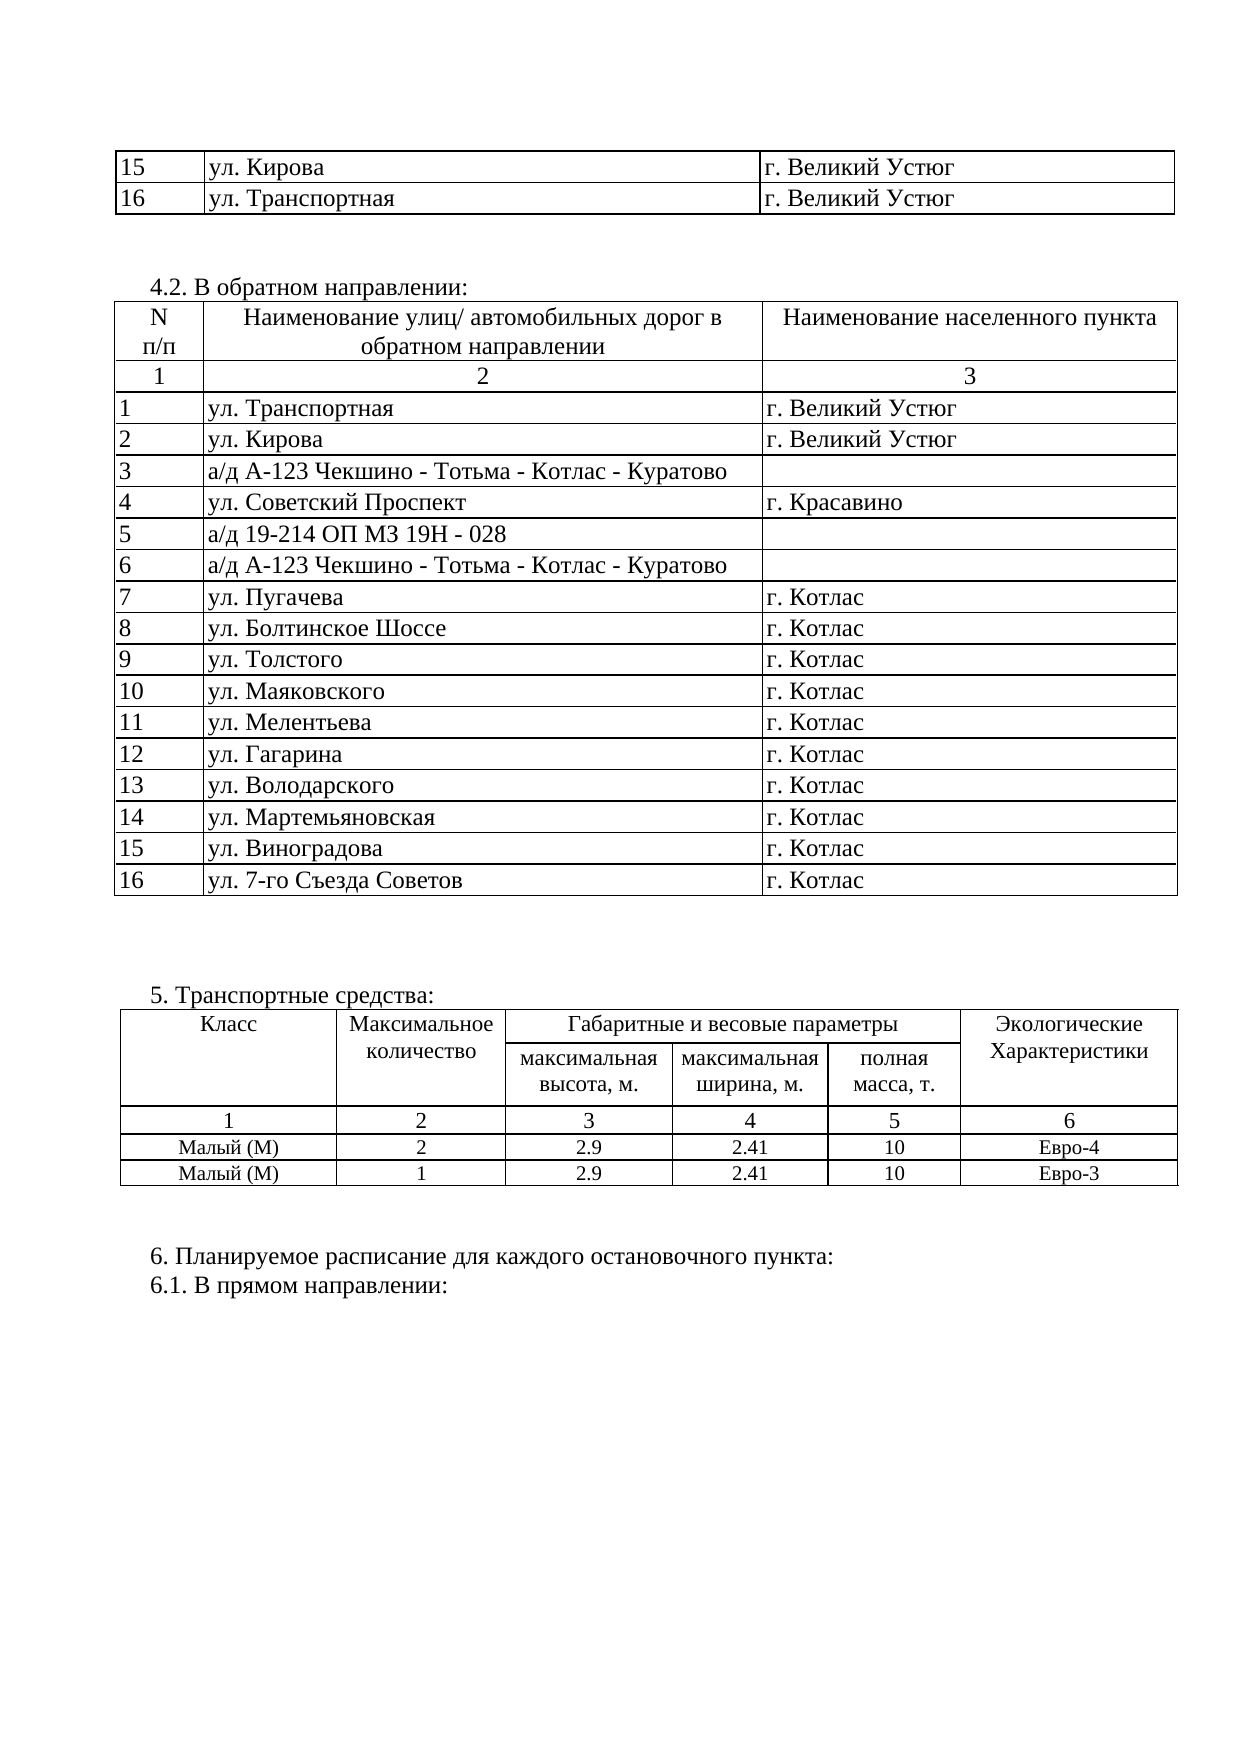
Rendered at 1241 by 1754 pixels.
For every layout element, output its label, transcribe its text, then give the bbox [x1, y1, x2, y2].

table_header Максимальное количество [337, 1010, 505, 1105]
table_cell ул. Маяковского [204, 676, 762, 706]
table_cell [763, 549, 1177, 580]
table_cell 1 [115, 361, 203, 391]
text 4.2. В обратном направлении: [150, 272, 1090, 301]
table_cell 8 [115, 613, 203, 643]
table_cell г. Великий Устюг [763, 391, 1177, 423]
table_cell Евро-4 [961, 1135, 1177, 1159]
table_cell 2.41 [673, 1135, 827, 1159]
table_cell 2 [337, 1135, 505, 1159]
table_cell г. Котлас [763, 580, 1177, 611]
table_cell ул. Транспортная [204, 393, 762, 423]
table_cell 3 [506, 1107, 672, 1133]
table_cell 1 [337, 1161, 505, 1184]
table_cell 1 [115, 392, 203, 423]
table_cell г. Котлас [763, 611, 1177, 643]
table_cell 1 [121, 1107, 336, 1133]
table_cell ул. 7-го Съезда Советов [204, 865, 762, 894]
table_header Наименование улиц/ автомобильных дорог в обратном направлении [204, 302, 762, 360]
table_cell г. Котлас [763, 832, 1177, 863]
table_cell г. Великий Устюг [763, 423, 1177, 454]
table_cell 15 [117, 152, 204, 181]
table_cell 7 [115, 581, 203, 611]
table_cell 4 [673, 1107, 827, 1133]
table_header N п/п [115, 302, 203, 360]
table_cell г. Котлас [763, 674, 1177, 706]
table_cell г. Великий Устюг [761, 183, 1174, 213]
table_cell а/д 19-214 ОП МЗ 19Н - 028 [204, 519, 762, 548]
table_cell 10 [829, 1161, 960, 1184]
table_cell 3 [115, 455, 203, 486]
table_cell 3 [763, 360, 1177, 391]
table_cell ул. Мелентьева [204, 707, 762, 737]
table_cell 6 [115, 550, 203, 580]
table_cell максимальная высота, м. [506, 1044, 672, 1105]
table_cell [763, 454, 1177, 486]
table_cell [763, 517, 1177, 548]
table_cell 2 [337, 1107, 505, 1133]
table_cell Малый (М) [121, 1161, 336, 1184]
table_header Габаритные и весовые параметры [506, 1010, 960, 1042]
table_cell максимальная ширина, м. [673, 1044, 827, 1105]
table_cell 13 [115, 770, 203, 800]
table_header Класс [121, 1010, 336, 1105]
text 5. Транспортные средства: [150, 980, 1090, 1009]
table_cell ул. Советский Проспект [204, 487, 762, 517]
text 6. Планируемое расписание для каждого остановочного пункта: [150, 1241, 1090, 1270]
table_cell ул. Пугачева [204, 582, 762, 611]
table_cell ул. Володарского [204, 770, 762, 800]
table_cell 2.9 [506, 1135, 672, 1159]
table_cell ул. Гагарина [204, 739, 762, 769]
table_cell 2 [204, 361, 762, 391]
table_cell полная масса, т. [829, 1044, 960, 1105]
table_cell 10 [115, 675, 203, 706]
table_cell г. Котлас [763, 769, 1177, 800]
table_cell г. Котлас [763, 800, 1177, 832]
table_cell ул. Транспортная [205, 183, 759, 213]
table_cell 9 [115, 644, 203, 674]
table_cell 16 [115, 864, 203, 894]
table_cell 2.41 [673, 1161, 827, 1184]
table_cell 5 [829, 1107, 960, 1133]
table_cell г. Великий Устюг [761, 152, 1174, 181]
table_cell Евро-3 [961, 1161, 1177, 1184]
table_cell 6 [961, 1107, 1177, 1133]
table_cell а/д А-123 Чекшино - Тотьма - Котлас - Куратово [204, 550, 762, 580]
table_cell 5 [115, 518, 203, 548]
table_cell Малый (М) [121, 1135, 336, 1159]
table_cell 11 [115, 707, 203, 737]
table_cell ул. Болтинское Шоссе [204, 613, 762, 643]
table_cell 4 [115, 487, 203, 517]
table_cell г. Котлас [763, 737, 1177, 769]
table_cell 12 [115, 738, 203, 769]
table_cell 16 [117, 183, 204, 213]
table_cell 10 [829, 1135, 960, 1159]
table_cell 2 [115, 424, 203, 454]
table_cell г. Котлас [763, 643, 1177, 674]
table_cell ул. Толстого [204, 645, 762, 674]
table_cell 14 [115, 801, 203, 832]
table_cell ул. Виноградова [204, 833, 762, 863]
table_cell ул. Кирова [204, 424, 762, 454]
table_cell г. Красавино [763, 486, 1177, 517]
table_header Наименование населенного пункта [763, 302, 1177, 360]
table_cell г. Котлас [763, 863, 1177, 894]
table_cell 15 [115, 833, 203, 863]
table_header Экологические Характеристики [961, 1010, 1177, 1105]
table_cell ул. Мартемьяновская [204, 802, 762, 832]
table_cell г. Котлас [763, 706, 1177, 737]
table_cell ул. Кирова [205, 152, 759, 181]
table_cell 2.9 [506, 1161, 672, 1184]
table_cell а/д А-123 Чекшино - Тотьма - Котлас - Куратово [204, 456, 762, 486]
text 6.1. В прямом направлении: [150, 1270, 1090, 1299]
